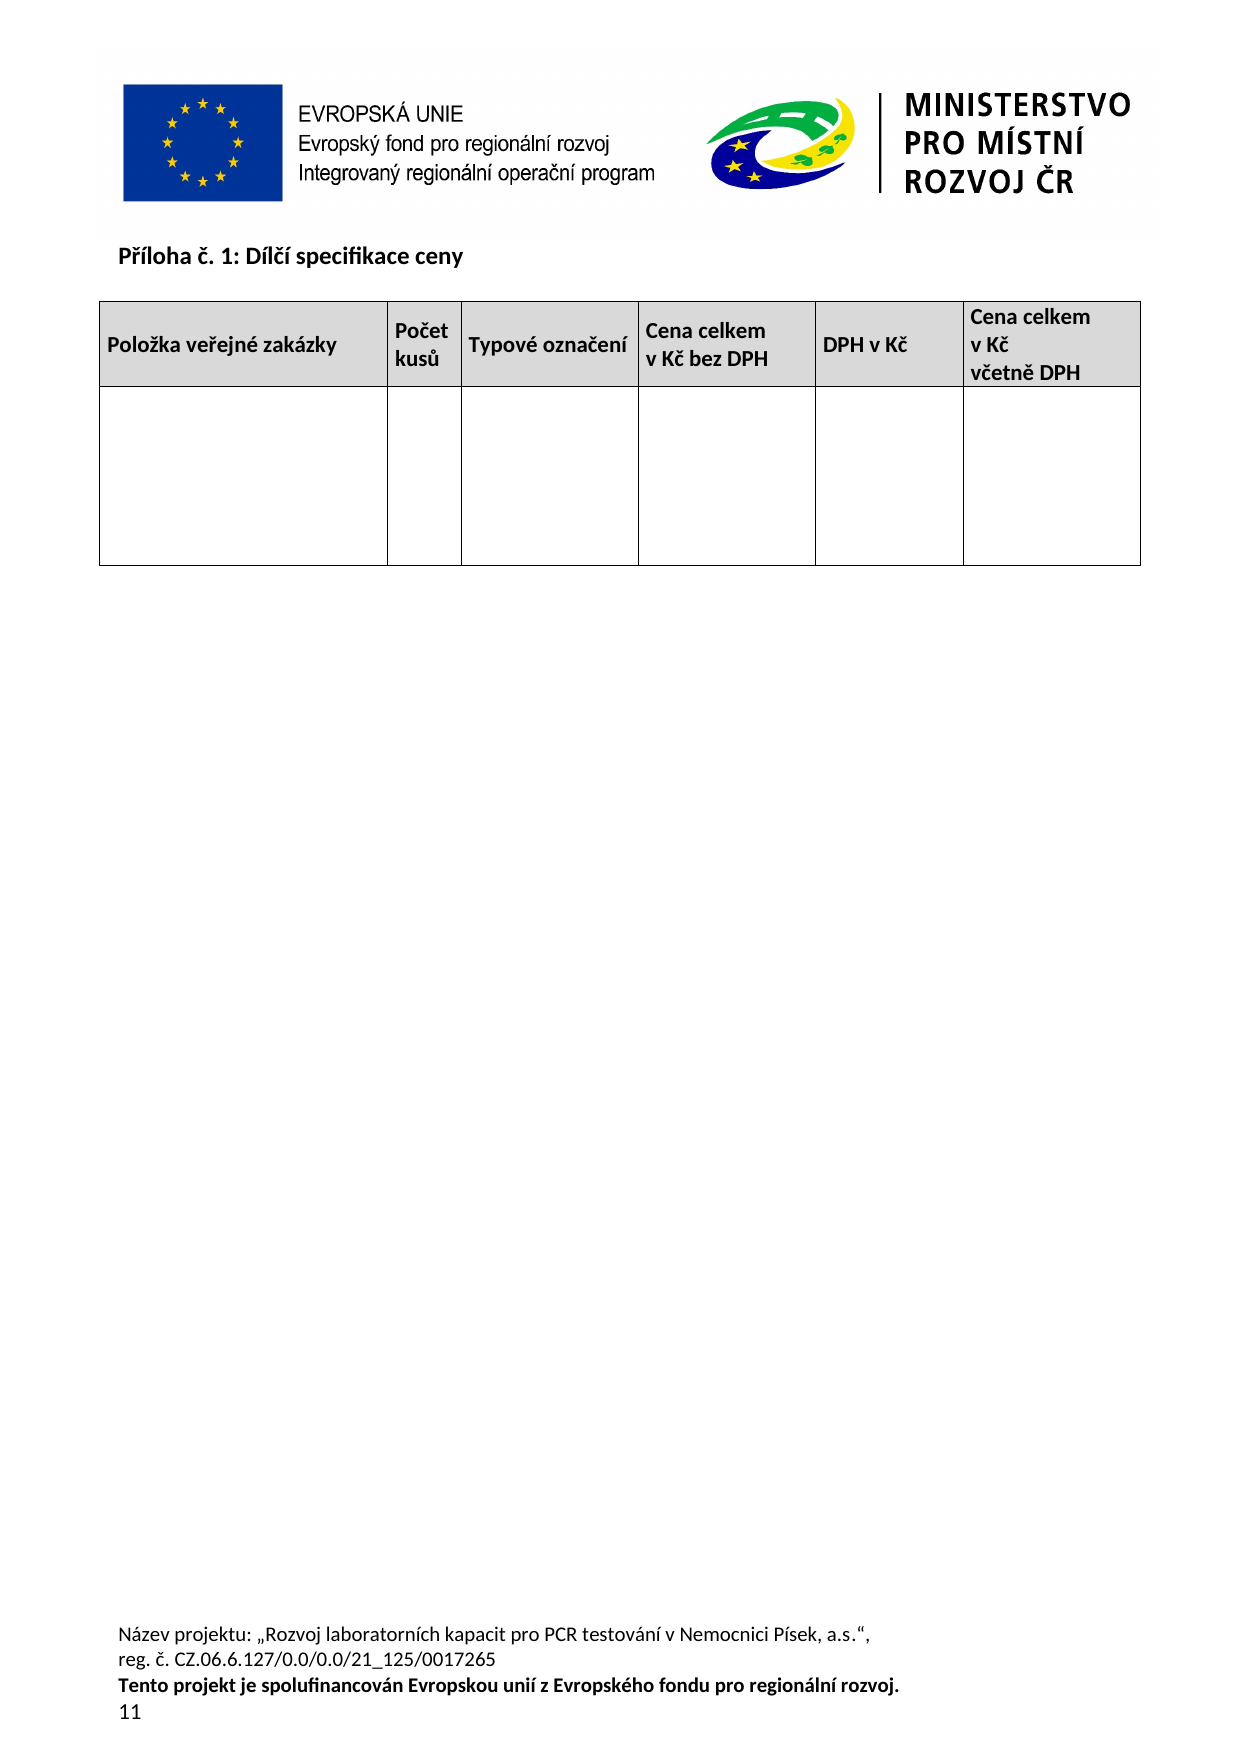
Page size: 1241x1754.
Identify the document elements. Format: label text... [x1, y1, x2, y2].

table_cell [388, 387, 461, 565]
table_cell [100, 387, 387, 565]
table_header Cena celkem v Kč včetně DPH [964, 302, 1140, 386]
subtitle Příloha č. 1: Dílčí specifikace ceny [118, 177, 1122, 270]
table_header DPH v Kč [816, 302, 963, 386]
table_header Cena celkem v Kč bez DPH [639, 302, 815, 386]
table_cell [639, 387, 815, 565]
table_header Typové označení [462, 302, 638, 386]
table_cell [462, 387, 638, 565]
table_cell [816, 387, 963, 565]
table_cell [964, 387, 1140, 565]
table_header Počet kusů [388, 302, 461, 386]
table_header Položka veřejné zakázky [100, 302, 387, 386]
picture [88, 44, 1165, 240]
